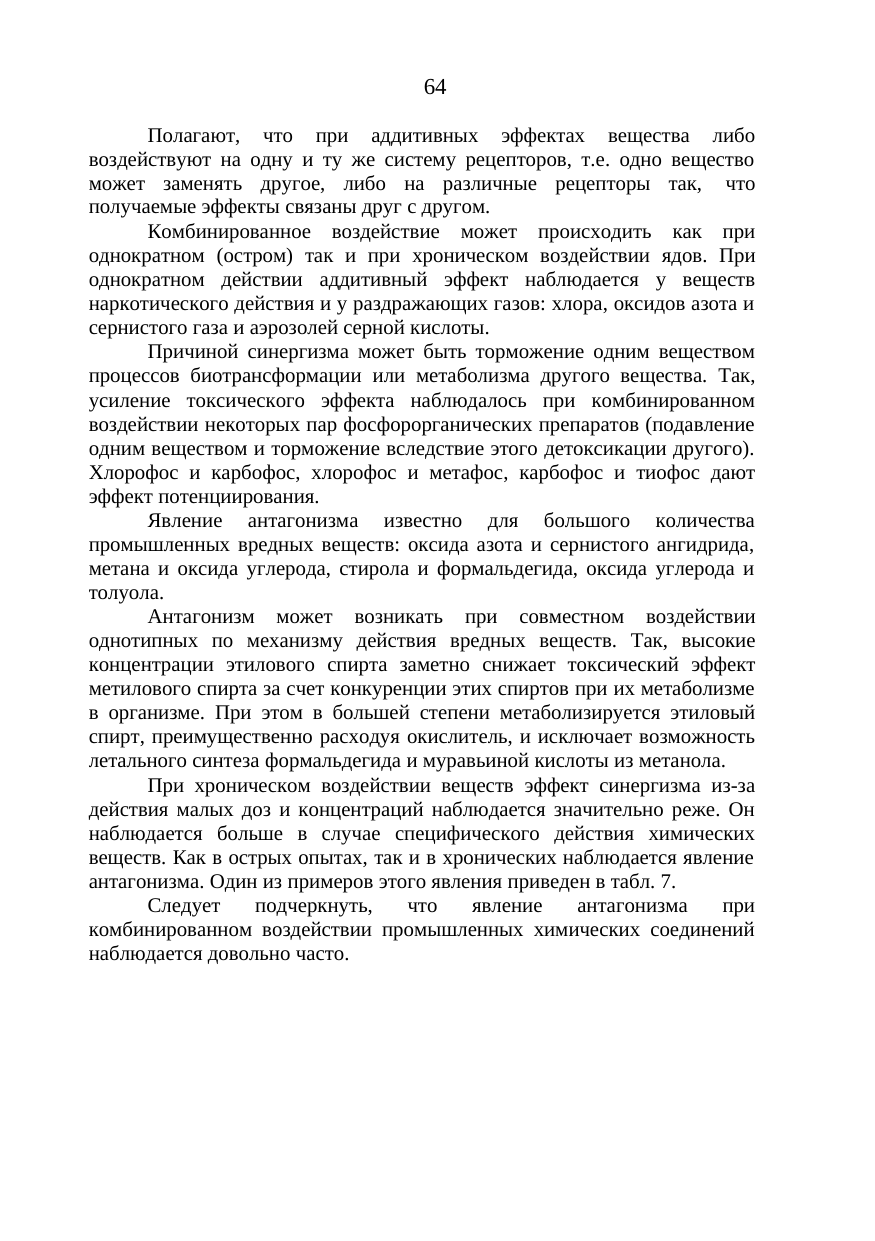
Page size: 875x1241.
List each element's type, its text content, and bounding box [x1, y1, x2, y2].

text Полагают, что при аддитивных эффектах вещества либо воздействуют на одну и ту же систему рецепторов, т.е. одно вещество может заменять другое, либо на различные рецепторы так, что получаемые эффекты связаны друг с другом. [88, 124, 755, 218]
text Следует подчеркнуть, что явление антагонизма при комбинированном воздействии промышленных химических соединений наблюдается довольно часто. [88, 893, 755, 965]
text Явление антагонизма известно для большого количества промышленных вредных веществ: оксида азота и сернистого ангидрида, метана и оксида углерода, стирола и формальдегида, оксида углерода и толуола. [88, 508, 755, 604]
text Комбинированное воздействие может происходить как при однократном (остром) так и при хроническом воздействии ядов. При однократном действии аддитивный эффект наблюдается у веществ наркотического действия и у раздражающих газов: хлора, оксидов азота и сернистого газа и аэрозолей серной кислоты. [88, 219, 756, 339]
text Антагонизм может возникать при совместном воздействии однотипных по механизму действия вредных веществ. Так, высокие концентрации этилового спирта заметно снижает токсический эффект метилового спирта за счет конкуренции этих спиртов при их метаболизме в организме. При этом в большей степени метаболизируется этиловый спирт, преимущественно расходуя окислитель, и исключает возможность летального синтеза формальдегида и муравьиной кислоты из метанола. [88, 604, 756, 772]
text При хроническом воздействии веществ эффект синергизма из-за действия малых доз и концентраций наблюдается значительно реже. Он наблюдается больше в случае специфического действия химических веществ. Как в острых опытах, так и в хронических наблюдается явление антагонизма. Один из примеров этого явления приведен в табл. 7. [88, 772, 755, 893]
text Причиной синергизма может быть торможение одним веществом процессов биотрансформации или метаболизма другого вещества. Так, усиление токсического эффекта наблюдалось при комбинированном воздействии некоторых пар фосфорорганических препаратов (подавление одним веществом и торможение вследствие этого детоксикации другого). Хлорофос и карбофос, хлорофос и метафос, карбофос и тиофос дают эффект потенциирования. [88, 339, 755, 508]
